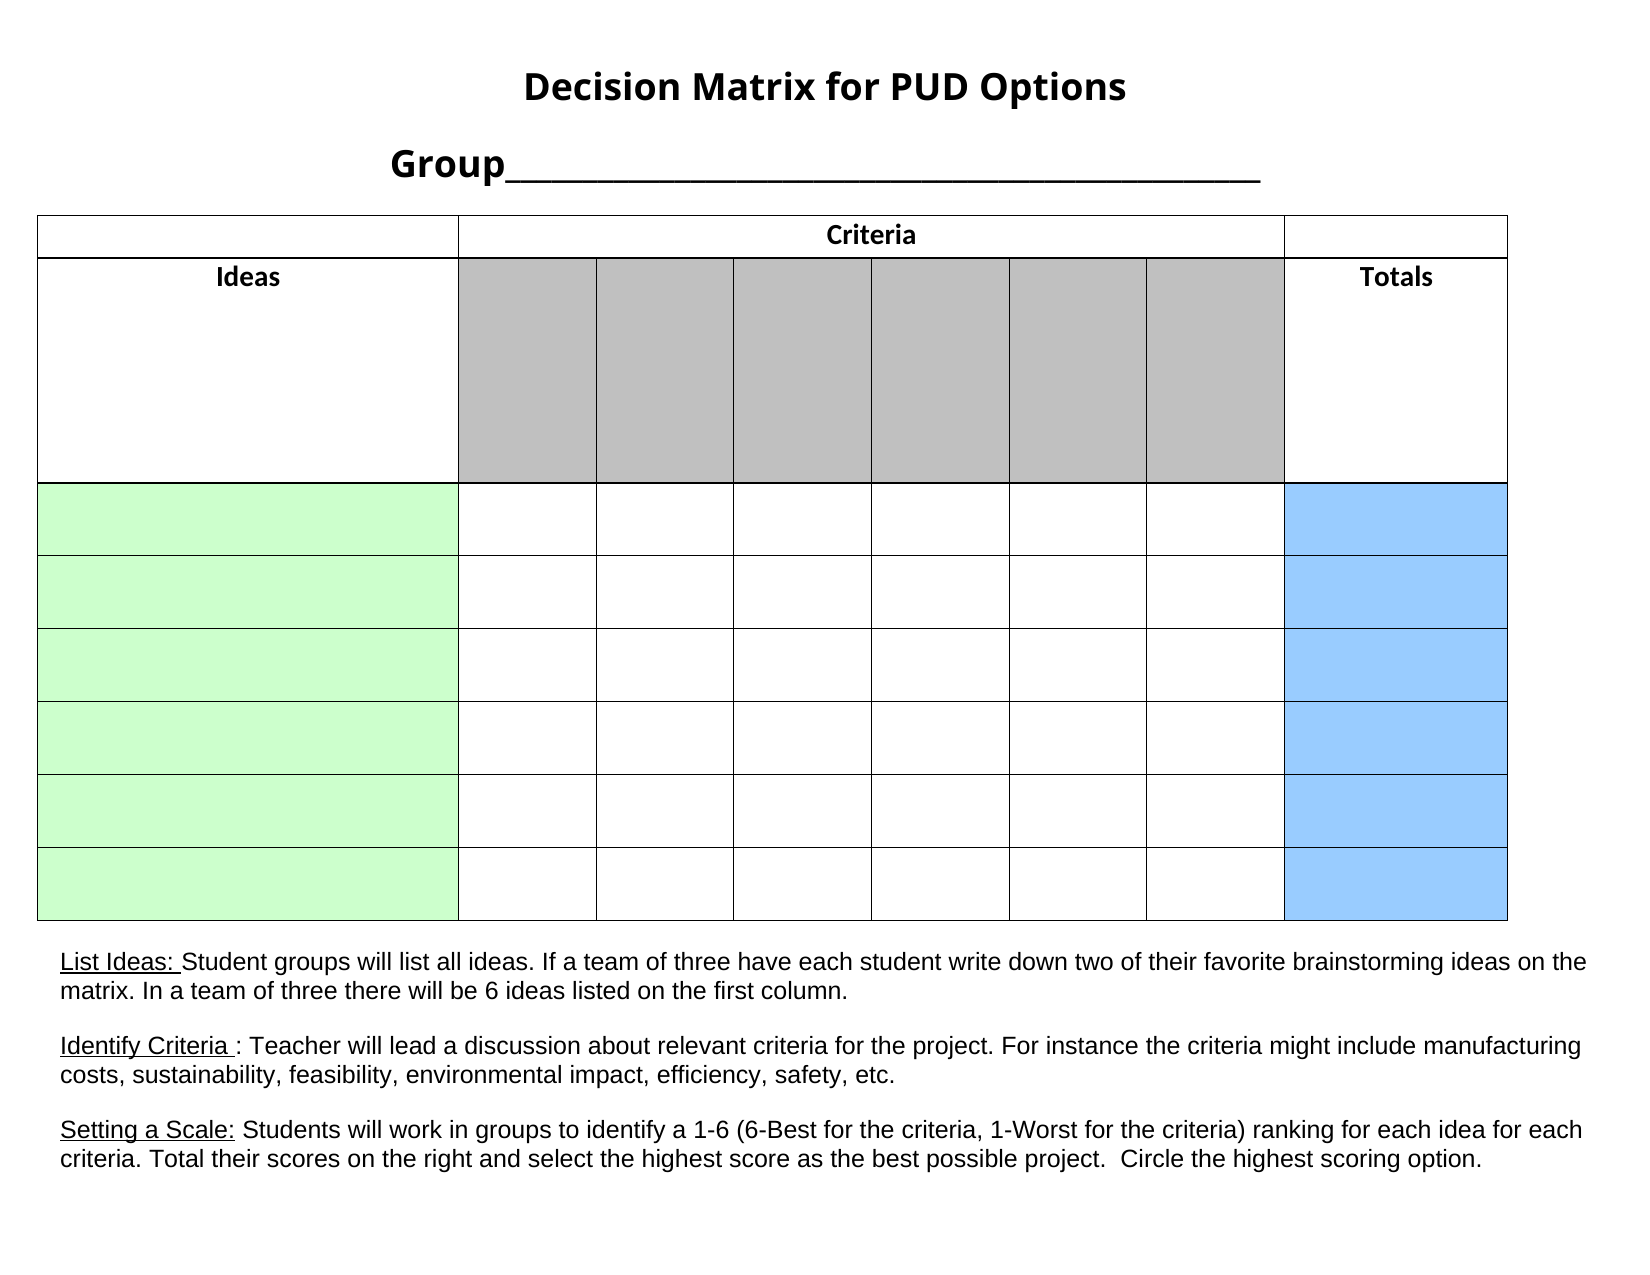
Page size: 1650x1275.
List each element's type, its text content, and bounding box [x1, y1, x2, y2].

table_cell [1147, 702, 1284, 774]
table_cell [1010, 556, 1146, 628]
table_cell [1010, 775, 1146, 847]
table_cell [597, 775, 733, 847]
table_cell [734, 629, 871, 701]
table_cell [1147, 848, 1284, 920]
table_cell [1285, 629, 1507, 701]
table_cell [1010, 702, 1146, 774]
table_cell [1147, 259, 1284, 482]
table_cell [734, 775, 871, 847]
table_cell [1010, 629, 1146, 701]
table_cell [597, 556, 733, 628]
text Group_________________________________________________ [60, 137, 1590, 188]
text Identify Criteria : Teacher will lead a discussion about relevant criteria for the project. For instance the criteria might include manufacturing costs, sustainability, feasibility, environmental impact, efficiency, safety, etc. [60, 1031, 1590, 1089]
text Decision Matrix for PUD Options [60, 60, 1590, 111]
table_cell [872, 629, 1009, 701]
table_cell [38, 702, 458, 774]
table_cell [1010, 848, 1146, 920]
table_cell [1147, 629, 1284, 701]
table_cell [459, 775, 596, 847]
table_cell [597, 848, 733, 920]
table_cell [1285, 848, 1507, 920]
table_cell [734, 702, 871, 774]
table_cell [872, 556, 1009, 628]
table_cell [734, 484, 871, 555]
table_cell [1285, 484, 1507, 555]
table_cell Ideas [38, 259, 458, 482]
table_cell [872, 775, 1009, 847]
table_cell [1147, 556, 1284, 628]
table_cell [1285, 775, 1507, 847]
table_cell [734, 848, 871, 920]
table_cell [734, 259, 871, 482]
table_cell [1285, 702, 1507, 774]
table_cell [38, 848, 458, 920]
table_cell [597, 259, 733, 482]
text Setting a Scale: Students will work in groups to identify a 1-6 (6-Best for the criteria, 1-Worst for the criteria) ranking for each idea for each criteria. Total their scores on the right and select the highest score as the best possible project. Circle the highest scoring option. [60, 1115, 1590, 1172]
table_cell [734, 556, 871, 628]
table_header Criteria [459, 216, 1284, 257]
table_cell [38, 484, 458, 555]
table_header [1285, 216, 1507, 257]
table_cell [872, 259, 1009, 482]
table_cell [459, 848, 596, 920]
table_cell [459, 629, 596, 701]
table_cell [459, 484, 596, 555]
table_cell [1147, 484, 1284, 555]
table_cell Totals [1285, 259, 1507, 482]
text List Ideas: Student groups will list all ideas. If a team of three have each student write down two of their favorite brainstorming ideas on the matrix. In a team of three there will be 6 ideas listed on the first column. [60, 947, 1590, 1005]
table_cell [872, 848, 1009, 920]
table_header [38, 216, 458, 257]
table_cell [1147, 775, 1284, 847]
table_cell [872, 702, 1009, 774]
table_cell [597, 484, 733, 555]
table_cell [459, 556, 596, 628]
table_cell [1010, 484, 1146, 555]
table_cell [38, 556, 458, 628]
table_cell [459, 259, 596, 482]
table_cell [597, 629, 733, 701]
table_cell [1285, 556, 1507, 628]
table_cell [38, 629, 458, 701]
table_cell [38, 775, 458, 847]
table_cell [597, 702, 733, 774]
table_cell [459, 702, 596, 774]
table_cell [872, 484, 1009, 555]
table_cell [1010, 259, 1146, 482]
